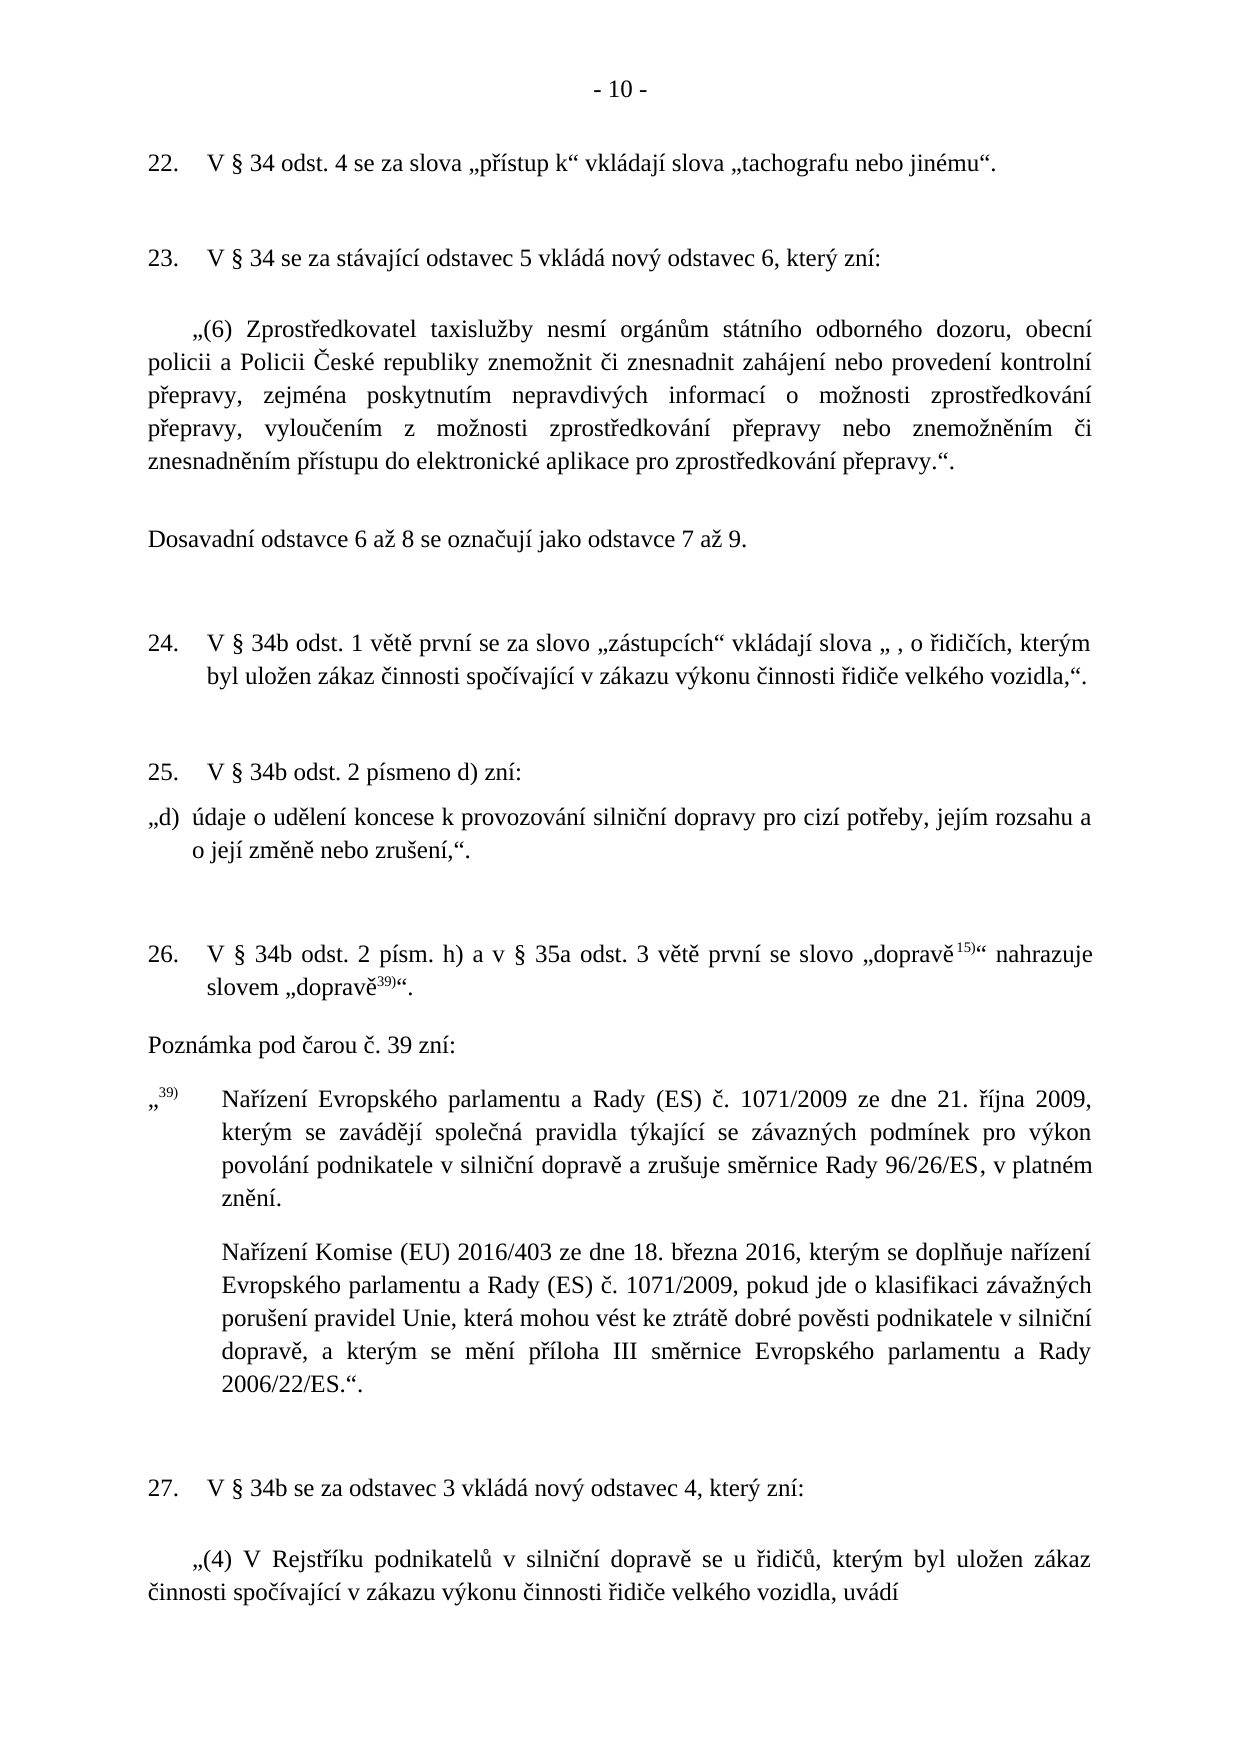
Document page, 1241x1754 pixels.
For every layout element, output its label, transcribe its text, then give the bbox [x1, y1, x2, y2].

text V § 34 odst. 4 se za slova „přístup k“ vkládají slova „tachografu nebo jinému“. [148, 148, 1093, 176]
text V § 34b odst. 1 větě první se za slovo „zástupcích“ vkládají slova „ , o řidičích, kterým byl uložen zákaz činnosti spočívající v zákazu výkonu činnosti řidiče velkého vozidla,“. [148, 628, 1093, 690]
text „d) údaje o udělení koncese k provozování silniční dopravy pro cizí potřeby, jejím rozsahu a o její změně nebo zrušení,“. [148, 802, 1093, 864]
text „(4) V Rejstříku podnikatelů v silniční dopravě se u řidičů, kterým byl uložen zákaz činnosti spočívající v zákazu výkonu činnosti řidiče velkého vozidla, uvádí [148, 1544, 1093, 1605]
text V § 34b se za odstavec 3 vkládá nový odstavec 4, který zní: [148, 1473, 1093, 1502]
text „39) Nařízení Evropského parlamentu a Rady (ES) č. 1071/2009 ze dne 21. října 2009, kterým se zavádějí společná pravidla týkající se závazných podmínek pro výkon povolání podnikatele v silniční dopravě a zrušuje směrnice Rady 96/26/ES, v platném znění. [148, 1084, 1093, 1212]
text V § 34b odst. 2 písmeno d) zní: [148, 757, 1093, 786]
text Dosavadní odstavce 6 až 8 se označují jako odstavce 7 až 9. [148, 524, 1093, 553]
text V § 34 se za stávající odstavec 5 vkládá nový odstavec 6, který zní: [148, 243, 1093, 272]
text Nařízení Komise (EU) 2016/403 ze dne 18. března 2016, kterým se doplňuje nařízení Evropského parlamentu a Rady (ES) č. 1071/2009, pokud jde o klasifikaci závažných porušení pravidel Unie, která mohou vést ke ztrátě dobré pověsti podnikatele v silniční dopravě, a kterým se mění příloha III směrnice Evropského parlamentu a Rady 2006/22/ES.“. [221, 1237, 1093, 1398]
text „(6) Zprostředkovatel taxislužby nesmí orgánům státního odborného dozoru, obecní policii a Policii České republiky znemožnit či znesnadnit zahájení nebo provedení kontrolní přepravy, zejména poskytnutím nepravdivých informací o možnosti zprostředkování přepravy, vyloučením z možnosti zprostředkování přepravy nebo znemožněním či znesnadněním přístupu do elektronické aplikace pro zprostředkování přepravy.“. [148, 314, 1093, 474]
text Poznámka pod čarou č. 39 zní: [148, 1030, 1093, 1059]
text V § 34b odst. 2 písm. h) a v § 35a odst. 3 větě první se slovo „dopravě15)“ nahrazuje slovem „dopravě39)“. [148, 939, 1093, 1001]
